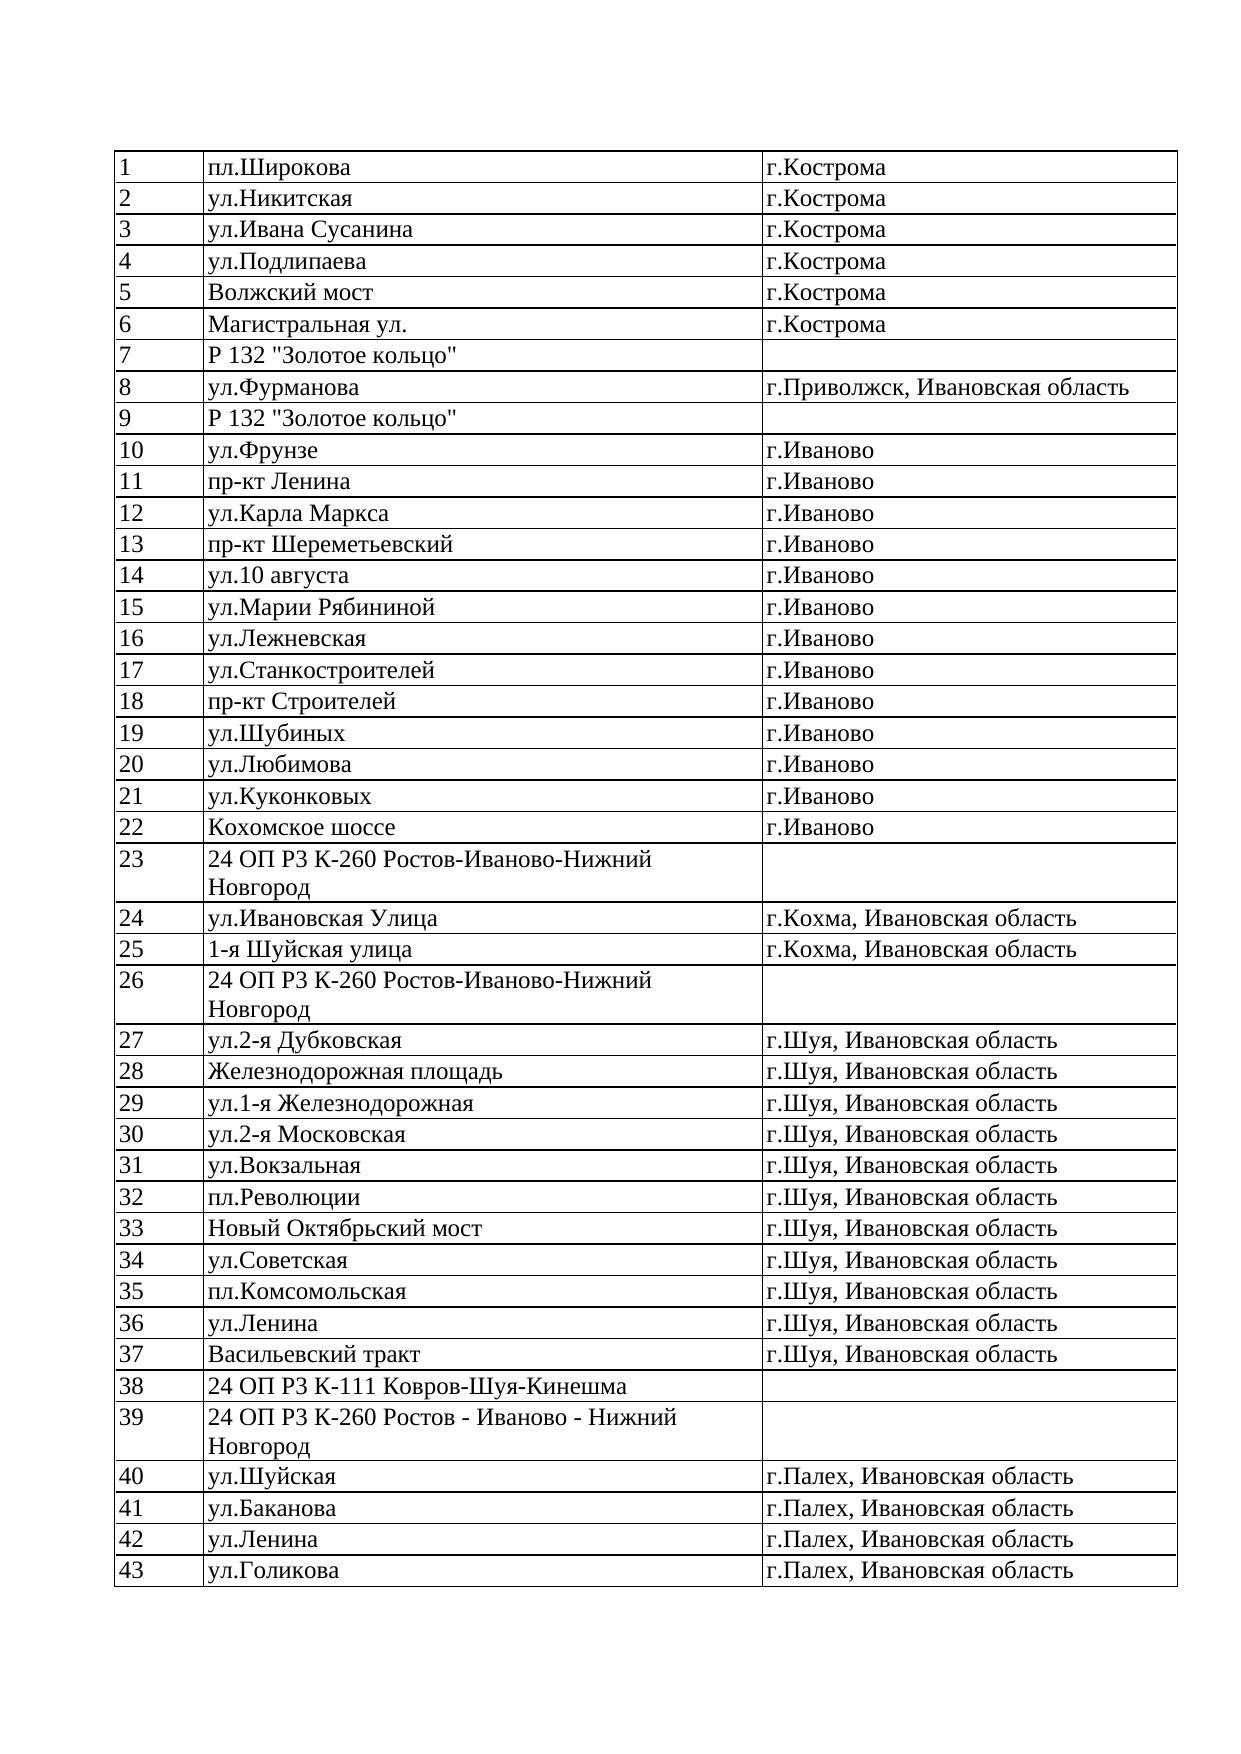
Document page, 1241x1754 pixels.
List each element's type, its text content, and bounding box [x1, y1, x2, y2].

table_cell [763, 339, 1177, 370]
table_cell ул.2-я Дубковская [204, 1025, 762, 1054]
table_cell 11 [115, 466, 203, 496]
table_cell г.Иваново [763, 716, 1177, 748]
table_cell ул.Голикова [204, 1556, 762, 1586]
table_cell 27 [115, 1024, 203, 1054]
table_cell Железнодорожная площадь [204, 1056, 762, 1086]
table_cell г.Иваново [763, 811, 1177, 842]
table_cell 15 [115, 591, 203, 622]
table_cell [763, 842, 1177, 901]
table_cell г.Кострома [763, 307, 1177, 339]
table_cell 14 [115, 560, 203, 590]
table_cell г.Иваново [763, 496, 1177, 527]
table_cell г.Иваново [763, 748, 1177, 779]
table_cell ул.Лежневская [204, 623, 762, 653]
table_cell ул.Ленина [204, 1308, 762, 1338]
table_cell г.Шуя, Ивановская область [763, 1275, 1177, 1306]
table_cell 26 [115, 965, 203, 1023]
table_cell г.Палех, Ивановская область [763, 1554, 1177, 1586]
table_cell г.Кострома [763, 276, 1177, 307]
table_cell г.Иваново [763, 433, 1177, 464]
table_cell 18 [115, 686, 203, 716]
table_cell ул.Станкостроителей [204, 655, 762, 685]
table_cell г.Шуя, Ивановская область [763, 1306, 1177, 1338]
table_cell 8 [115, 371, 203, 402]
table_cell г.Шуя, Ивановская область [763, 1338, 1177, 1369]
table_cell 6 [115, 308, 203, 339]
table_cell 43 [115, 1555, 203, 1586]
table_cell 1-я Шуйская улица [204, 934, 762, 964]
table_cell Р 132 "Золотое кольцо" [204, 340, 762, 370]
table_cell г.Шуя, Ивановская область [763, 1212, 1177, 1243]
table_cell 28 [115, 1056, 203, 1086]
table_cell ул.Любимова [204, 749, 762, 779]
table_cell 35 [115, 1276, 203, 1306]
table_cell 23 [115, 843, 203, 901]
table_cell 12 [115, 497, 203, 527]
table_cell 21 [115, 780, 203, 811]
table_cell Магистральная ул. [204, 309, 762, 339]
table_cell ул.Фурманова [204, 372, 762, 402]
table_cell 38 [115, 1370, 203, 1401]
table_cell г.Иваново [763, 622, 1177, 653]
table_cell 29 [115, 1087, 203, 1117]
table_cell 24 ОП Р3 К-111 Ковров-Шуя-Кинешма [204, 1371, 762, 1401]
table_cell г.Иваново [763, 528, 1177, 559]
table_cell г.Кострома [763, 152, 1177, 181]
table_cell г.Палех, Ивановская область [763, 1491, 1177, 1523]
table_cell 33 [115, 1213, 203, 1243]
table_cell г.Кохма, Ивановская область [763, 933, 1177, 964]
table_cell Волжский мост [204, 277, 762, 307]
table_cell ул.Шуйская [204, 1461, 762, 1491]
table_cell 25 [115, 934, 203, 964]
table_cell Васильевский тракт [204, 1339, 762, 1369]
table_cell пр-кт Строителей [204, 686, 762, 716]
table_cell г.Иваново [763, 559, 1177, 590]
table_cell ул.Шубиных [204, 718, 762, 748]
table_cell 24 ОП Р3 К-260 Ростов-Иваново-Нижний Новгород [204, 966, 762, 1023]
table_cell пл.Широкова [204, 152, 762, 181]
table_cell 24 ОП Р3 К-260 Ростов-Иваново-Нижний Новгород [204, 844, 762, 901]
table_cell 22 [115, 812, 203, 842]
table_cell г.Шуя, Ивановская область [763, 1055, 1177, 1086]
table_cell 32 [115, 1181, 203, 1212]
table_cell 13 [115, 529, 203, 559]
table_cell 24 [115, 902, 203, 933]
table_cell пр-кт Ленина [204, 466, 762, 496]
table_cell ул.Марии Рябининой [204, 592, 762, 622]
table_cell 4 [115, 245, 203, 276]
table_cell 5 [115, 277, 203, 307]
table_cell 10 [115, 434, 203, 464]
table_cell Кохомское шоссе [204, 812, 762, 842]
table_cell [763, 1369, 1177, 1401]
table_cell ул.Фрунзе [204, 435, 762, 464]
table_cell 1 [115, 152, 203, 181]
table_cell ул.10 августа [204, 561, 762, 590]
table_cell ул.Ивана Сусанина [204, 215, 762, 244]
table_cell ул.2-я Московская [204, 1119, 762, 1149]
table_cell пл.Революции [204, 1182, 762, 1212]
table_cell г.Шуя, Ивановская область [763, 1180, 1177, 1212]
table_cell [763, 402, 1177, 433]
table_cell пр-кт Шереметьевский [204, 529, 762, 559]
table_cell 7 [115, 340, 203, 370]
table_cell г.Иваново [763, 779, 1177, 811]
table_cell 31 [115, 1150, 203, 1180]
table_cell ул.Ивановская Улица [204, 903, 762, 933]
table_cell 34 [115, 1244, 203, 1275]
table_cell ул.Карла Маркса [204, 498, 762, 527]
table_cell г.Кохма, Ивановская область [763, 901, 1177, 933]
table_cell [763, 1401, 1177, 1460]
table_cell 17 [115, 654, 203, 685]
table_cell г.Шуя, Ивановская область [763, 1243, 1177, 1275]
table_cell ул.Никитская [204, 183, 762, 213]
table_cell г.Кострома [763, 213, 1177, 244]
table_cell 20 [115, 749, 203, 779]
table_cell ул.Ленина [204, 1524, 762, 1554]
table_cell 40 [115, 1461, 203, 1491]
table_cell г.Шуя, Ивановская область [763, 1023, 1177, 1054]
table_cell г.Шуя, Ивановская область [763, 1118, 1177, 1149]
table_cell г.Шуя, Ивановская область [763, 1086, 1177, 1117]
table_cell 9 [115, 403, 203, 433]
table_cell 37 [115, 1339, 203, 1369]
table_cell пл.Комсомольская [204, 1276, 762, 1306]
table_cell ул.Куконковых [204, 781, 762, 811]
table_cell 16 [115, 623, 203, 653]
table_cell г.Иваново [763, 465, 1177, 496]
table_cell ул.Подлипаева [204, 246, 762, 276]
table_cell 41 [115, 1492, 203, 1523]
table_cell ул.Вокзальная [204, 1151, 762, 1180]
table_cell ул.Баканова [204, 1493, 762, 1523]
table_cell 2 [115, 183, 203, 213]
table_cell 19 [115, 717, 203, 748]
table_cell [763, 964, 1177, 1023]
table_cell Р 132 "Золотое кольцо" [204, 403, 762, 433]
table_cell ул.1-я Железнодорожная [204, 1088, 762, 1117]
table_cell г.Кострома [763, 244, 1177, 276]
table_cell 36 [115, 1307, 203, 1338]
table_cell 42 [115, 1524, 203, 1554]
table_cell ул.Советская [204, 1245, 762, 1275]
table_cell г.Кострома [763, 181, 1177, 213]
table_cell г.Палех, Ивановская область [763, 1523, 1177, 1554]
table_cell г.Иваново [763, 685, 1177, 716]
table_cell г.Шуя, Ивановская область [763, 1149, 1177, 1180]
table_cell г.Палех, Ивановская область [763, 1460, 1177, 1491]
table_cell Новый Октябрьский мост [204, 1213, 762, 1243]
table_cell г.Иваново [763, 590, 1177, 622]
table_cell 39 [115, 1402, 203, 1460]
table_cell г.Иваново [763, 653, 1177, 685]
table_cell г.Приволжск, Ивановская область [763, 370, 1177, 402]
table_cell 24 ОП Р3 К-260 Ростов - Иваново - Нижний Новгород [204, 1402, 762, 1460]
table_cell 3 [115, 214, 203, 244]
table_cell 30 [115, 1119, 203, 1149]
